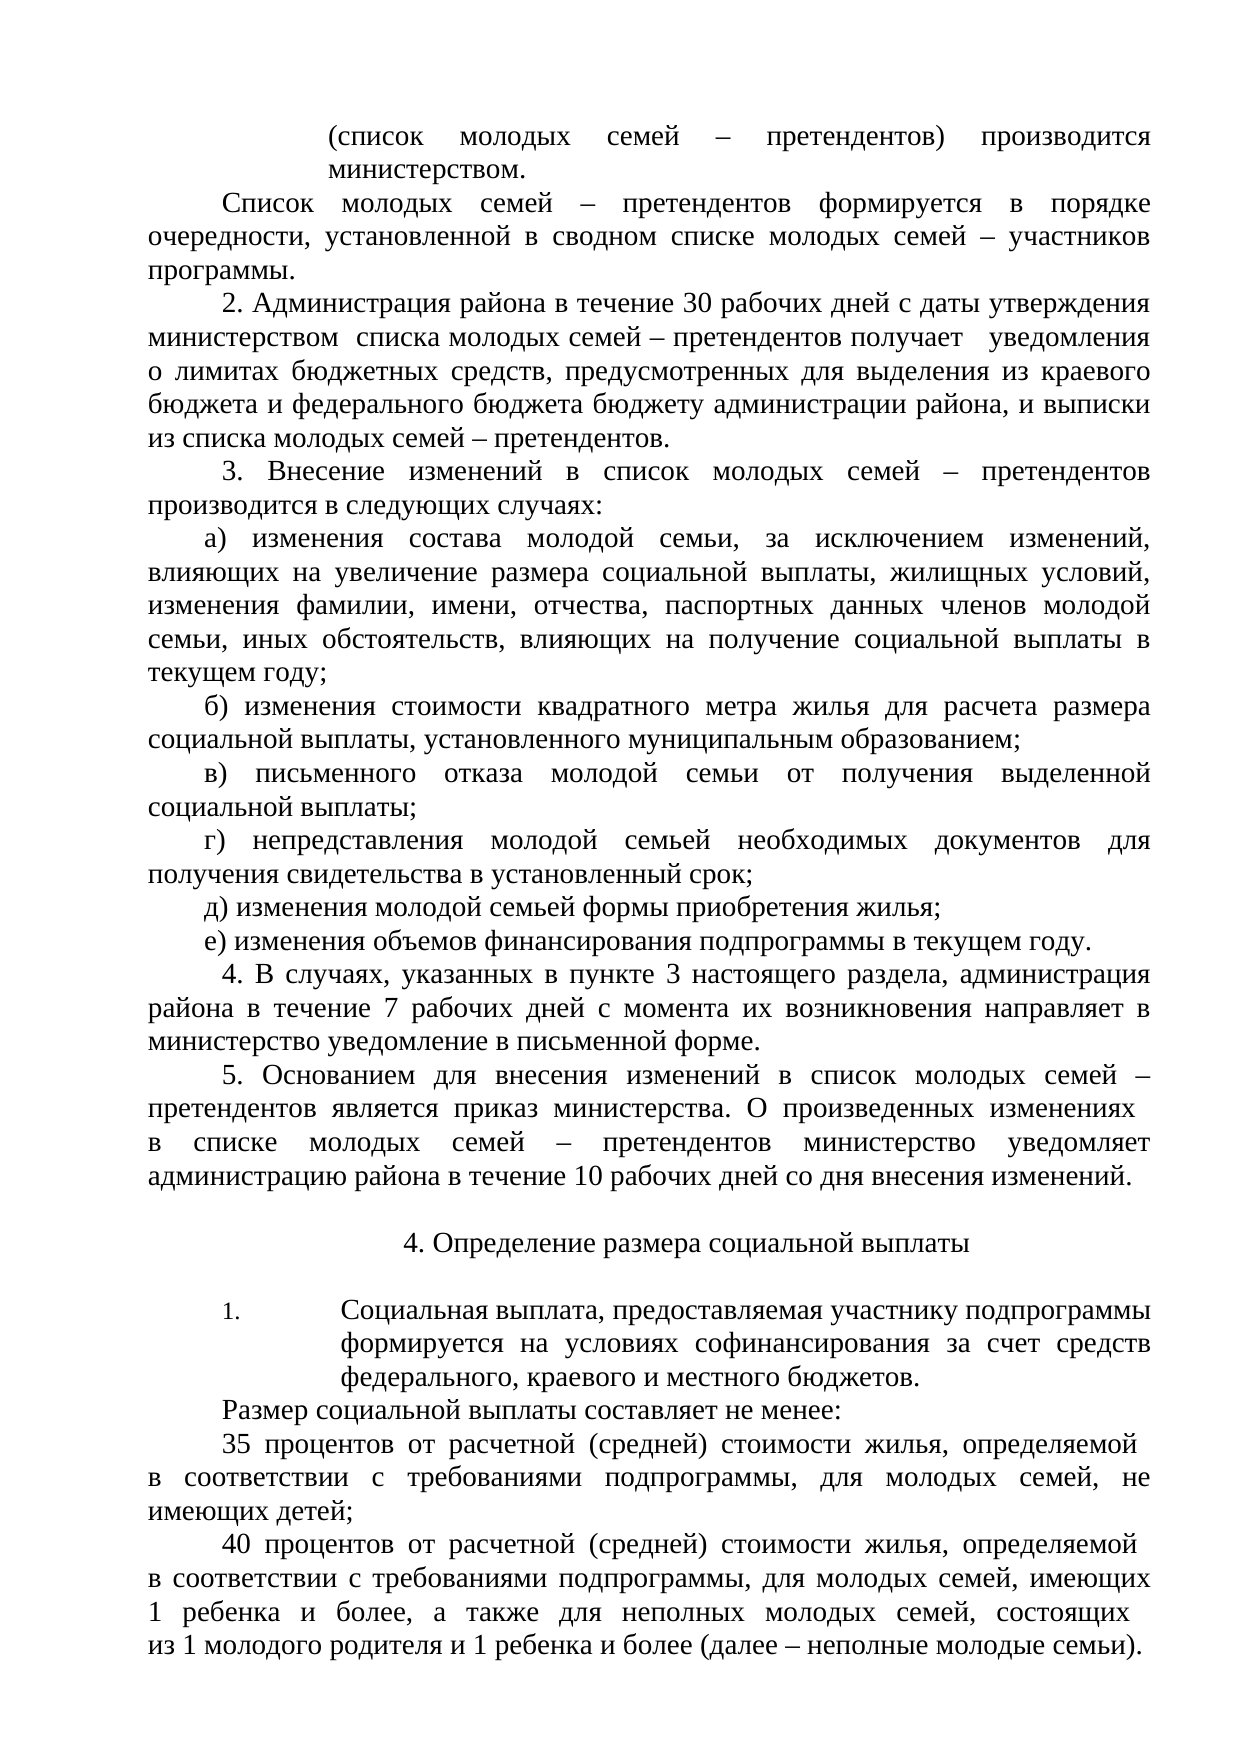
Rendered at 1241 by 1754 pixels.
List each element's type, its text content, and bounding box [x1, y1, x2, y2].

text 4. Определение размера социальной выплаты [148, 1225, 1152, 1258]
text 40 процентов от расчетной (средней) стоимости жилья, определяемой в соответствии с требованиями подпрограммы, для молодых семей, имеющих 1 ребенка и более, а также для неполных молодых семей, состоящих из 1 молодого родителя и 1 ребенка и более (далее – неполные молодые семьи). [148, 1527, 1152, 1661]
text е) изменения объемов финансирования подпрограммы в текущем году. [148, 923, 1152, 956]
text 35 процентов от расчетной (средней) стоимости жилья, определяемой в соответствии с требованиями подпрограммы, для молодых семей, не имеющих детей; [148, 1426, 1152, 1527]
text 2. Администрация района в течение 30 рабочих дней с даты утверждения министерством списка молодых семей – претендентов получает уведомления о лимитах бюджетных средств, предусмотренных для выделения из краевого бюджета и федерального бюджета бюджету администрации района, и выписки из списка молодых семей – претендентов. [148, 286, 1152, 453]
text Список молодых семей – претендентов формируется в порядке очередности, установленной в сводном списке молодых семей – участников программы. [148, 185, 1152, 286]
text д) изменения молодой семьей формы приобретения жилья; [148, 889, 1152, 923]
text а) изменения состава молодой семьи, за исключением изменений, влияющих на увеличение размера социальной выплаты, жилищных условий, изменения фамилии, имени, отчества, паспортных данных членов молодой семьи, иных обстоятельств, влияющих на получение социальной выплаты в текущем году; [148, 520, 1152, 688]
text Размер социальной выплаты составляет не менее: [148, 1392, 1152, 1426]
text 4. В случаях, указанных в пункте 3 настоящего раздела, администрация района в течение 7 рабочих дней с момента их возникновения направляет в министерство уведомление в письменной форме. [148, 956, 1152, 1057]
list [222, 118, 1152, 185]
text в) письменного отказа молодой семьи от получения выделенной социальной выплаты; [148, 755, 1152, 822]
text б) изменения стоимости квадратного метра жилья для расчета размера социальной выплаты, установленного муниципальным образованием; [148, 688, 1152, 755]
text 5. Основанием для внесения изменений в список молодых семей – претендентов является приказ министерства. О произведенных изменениях в списке молодых семей – претендентов министерство уведомляет администрацию района в течение 10 рабочих дней со дня внесения изменений. [148, 1057, 1152, 1191]
list Социальная выплата, предоставляемая участнику подпрограммы формируется на условиях софинансирования за счет средств федерального, краевого и местного бюджетов. [222, 1292, 1152, 1392]
text г) непредставления молодой семьей необходимых документов для получения свидетельства в установленный срок; [148, 822, 1152, 889]
text 3. Внесение изменений в список молодых семей – претендентов производится в следующих случаях: [148, 453, 1152, 520]
